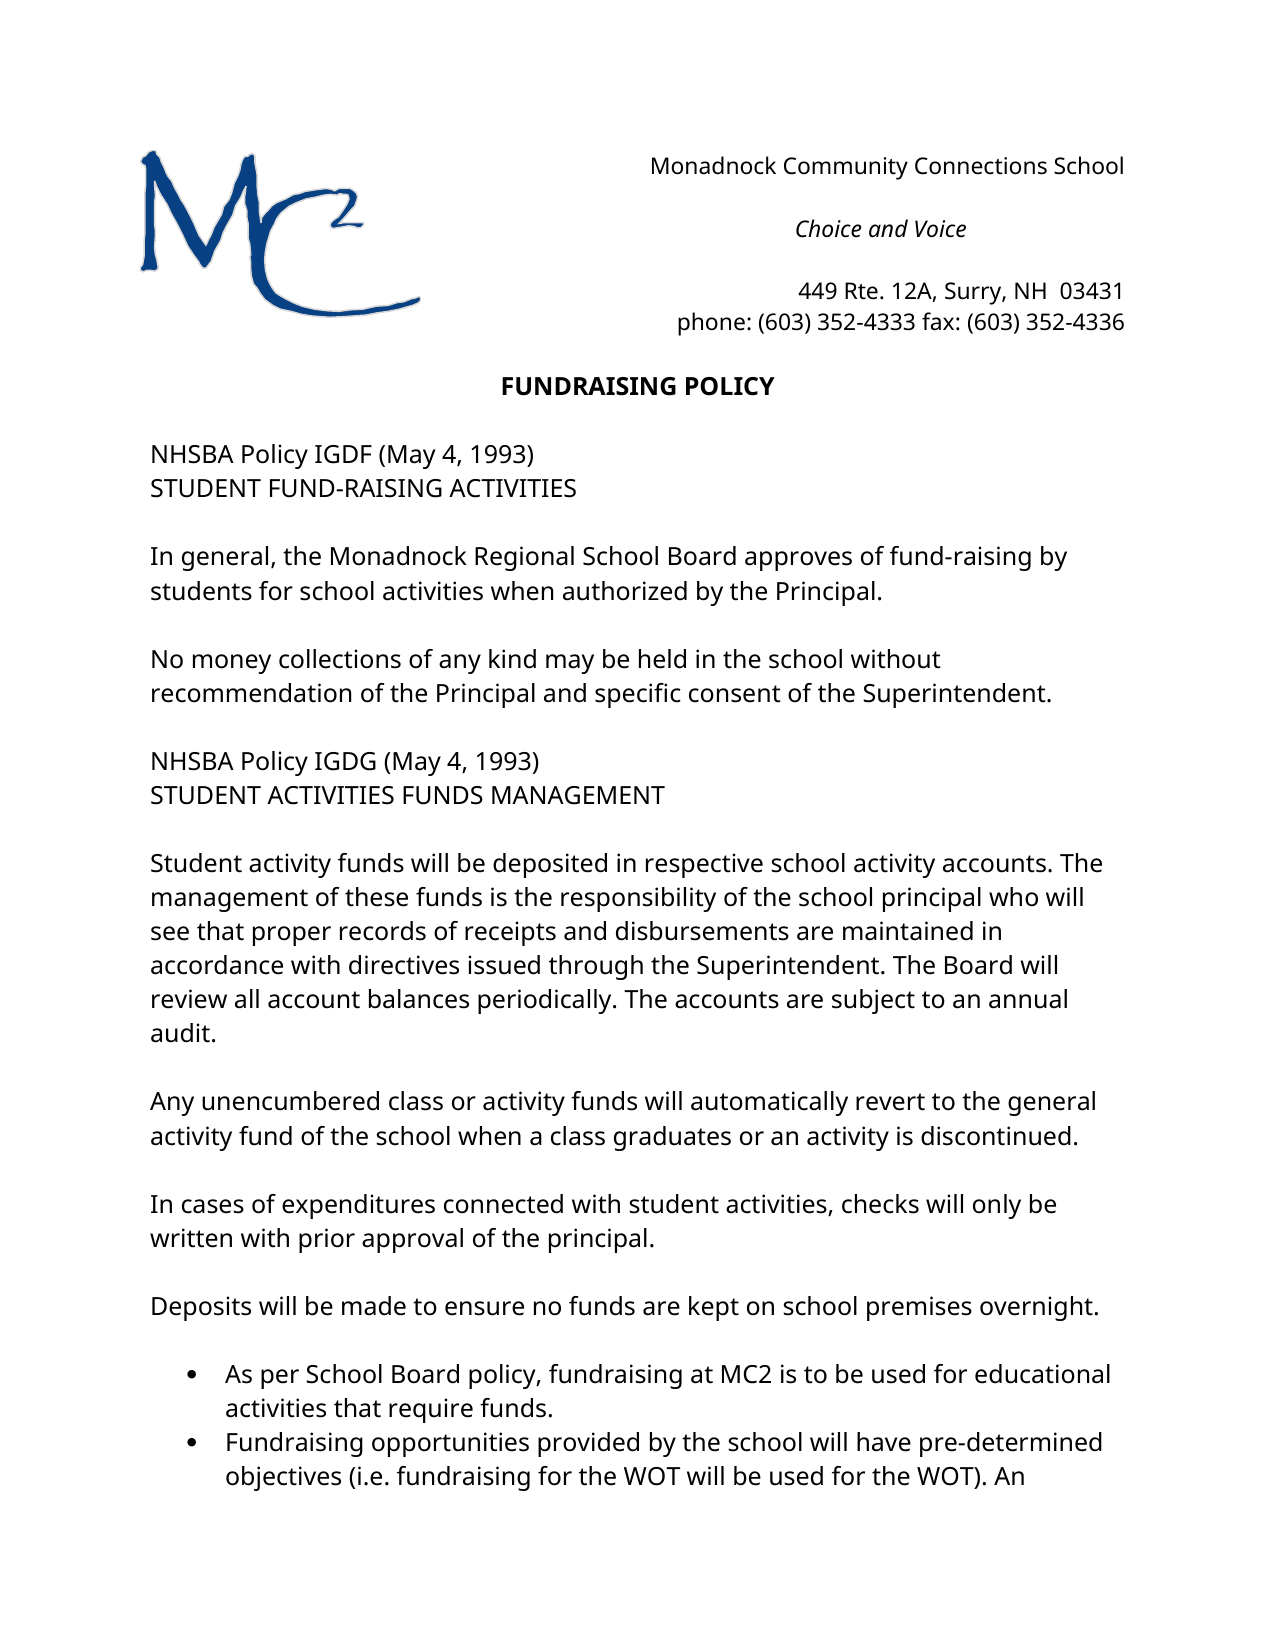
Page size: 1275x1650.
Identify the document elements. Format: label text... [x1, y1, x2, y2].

text 449 Rte. 12A, Surry, NH 03431 [150, 275, 1125, 306]
text phone: (603) 352-4333 fax: (603) 352-4336 [150, 306, 1125, 337]
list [187, 1425, 1125, 1493]
text STUDENT ACTIVITIES FUNDS MANAGEMENT [150, 777, 1125, 812]
text Choice and Voice [150, 212, 1125, 244]
text FUNDRAISING POLICY [150, 369, 1125, 403]
list As per School Board policy, fundraising at MC2 is to be used for educational activities that require funds. [187, 1357, 1125, 1425]
text Deposits will be made to ensure no funds are kept on school premises overnight. [150, 1288, 1125, 1322]
text Student activity funds will be deposited in respective school activity accounts. The management of these funds is the responsibility of the school principal who will see that proper records of receipts and disbursements are maintained in accordance with directives issued through the Superintendent. The Board will review all account balances periodically. The accounts are subject to an annual audit. [150, 846, 1125, 1050]
text No money collections of any kind may be held in the school without recommendation of the Principal and specific consent of the Superintendent. [150, 641, 1125, 709]
text NHSBA Policy IGDG (May 4, 1993) [150, 743, 1125, 777]
text In cases of expenditures connected with student activities, checks will only be written with prior approval of the principal. [150, 1186, 1125, 1254]
text NHSBA Policy IGDF (May 4, 1993) [150, 437, 1125, 471]
text STUDENT FUND-RAISING ACTIVITIES [150, 471, 1125, 505]
text In general, the Monadnock Regional School Board approves of fund-raising by students for school activities when authorized by the Principal. [150, 539, 1125, 607]
text Any unencumbered class or activity funds will automatically revert to the general activity fund of the school when a class graduates or an activity is discontinued. [150, 1084, 1125, 1152]
